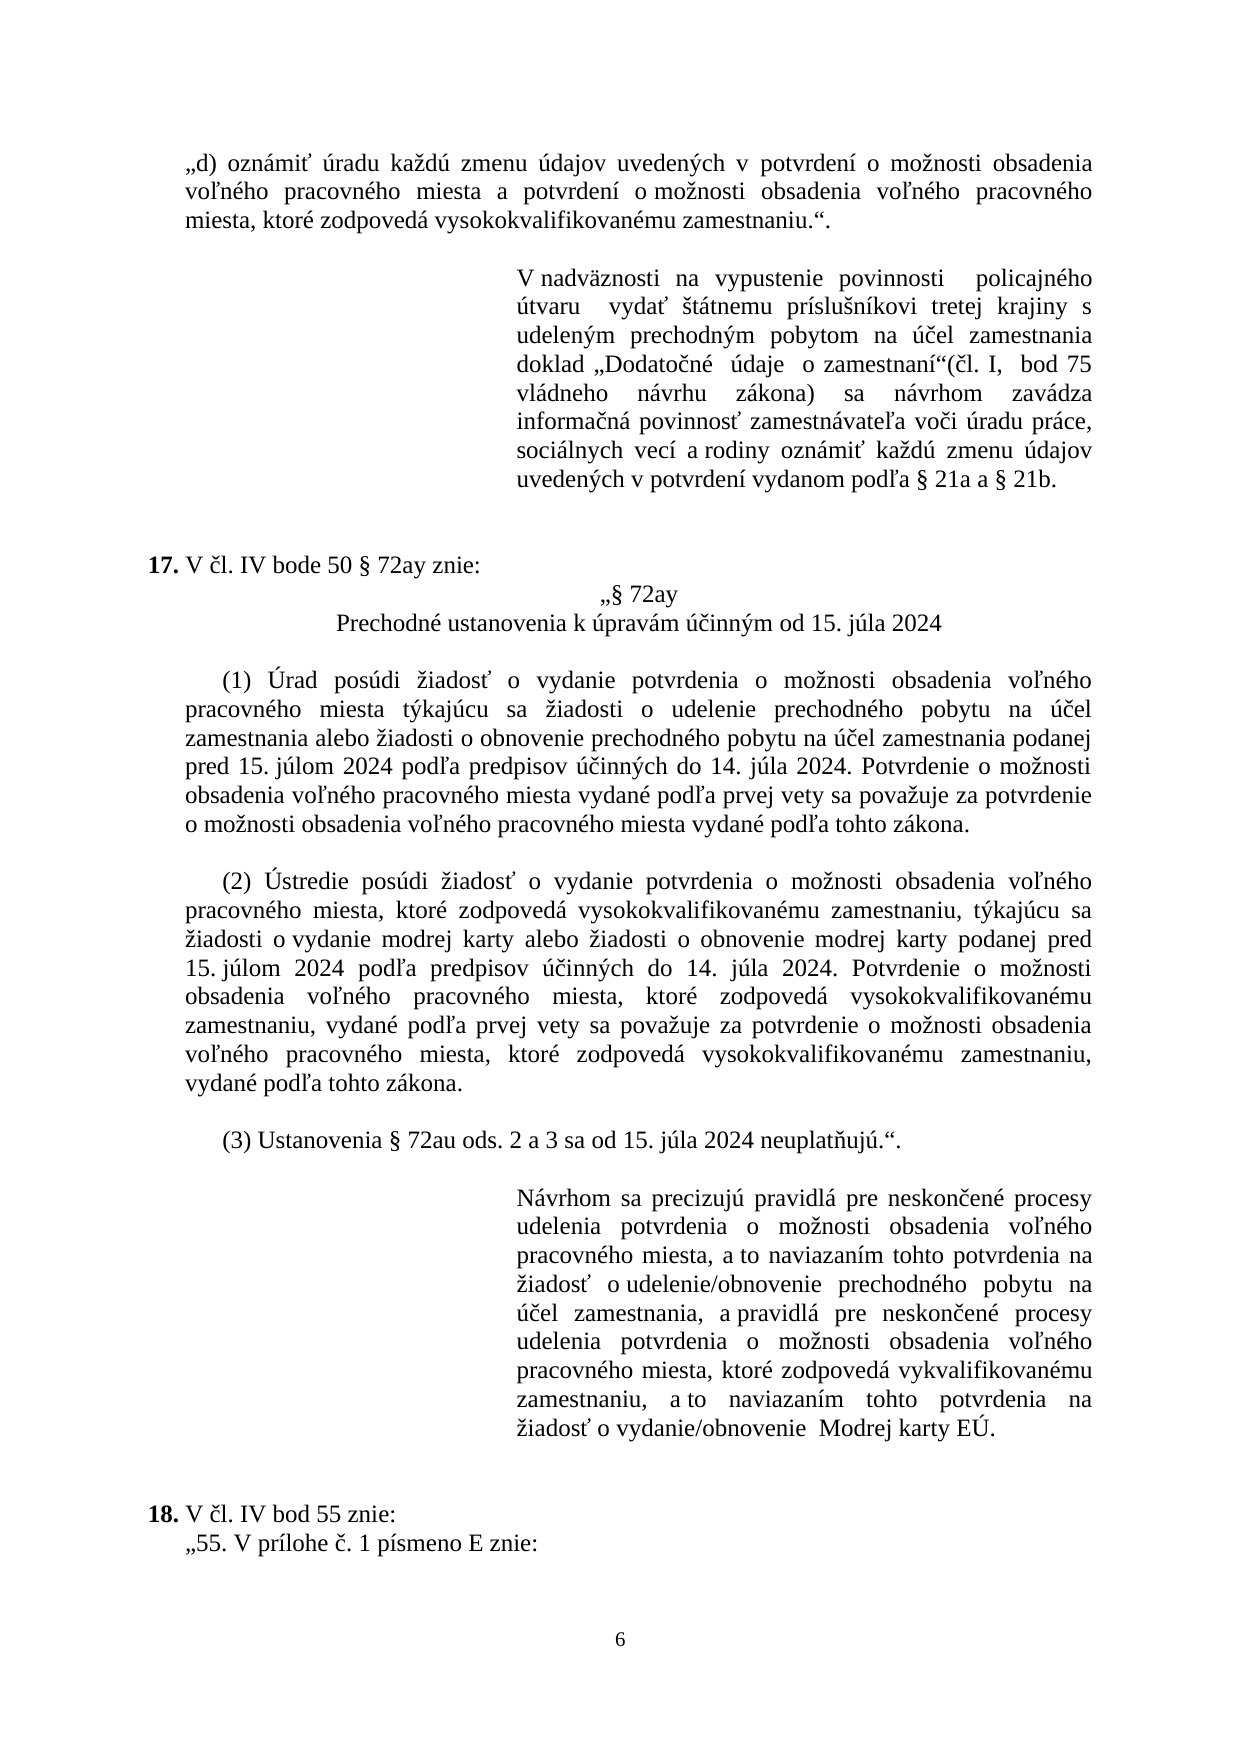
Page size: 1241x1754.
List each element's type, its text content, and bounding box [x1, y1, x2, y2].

text V nadväznosti na vypustenie povinnosti policajného útvaru vydať štátnemu príslušníkovi tretej krajiny s udeleným prechodným pobytom na účel zamestnania doklad „Dodatočné údaje o zamestnaní“(čl. I, bod 75 vládneho návrhu zákona) sa návrhom zavádza informačná povinnosť zamestnávateľa voči úradu práce, sociálnych vecí a rodiny oznámiť každú zmenu údajov uvedených v potvrdení vydanom podľa § 21a a § 21b. [516, 263, 1093, 493]
list V čl. IV bod 55 znie: [148, 1499, 1093, 1528]
text (2) Ústredie posúdi žiadosť o vydanie potvrdenia o možnosti obsadenia voľného pracovného miesta, ktoré zodpovedá vysokokvalifikovanému zamestnaniu, týkajúcu sa žiadosti o vydanie modrej karty alebo žiadosti o obnovenie modrej karty podanej pred 15. júlom 2024 podľa predpisov účinných do 14. júla 2024. Potvrdenie o možnosti obsadenia voľného pracovného miesta, ktoré zodpovedá vysokokvalifikovanému zamestnaniu, vydané podľa prvej vety sa považuje za potvrdenie o možnosti obsadenia voľného pracovného miesta, ktoré zodpovedá vysokokvalifikovanému zamestnaniu, vydané podľa tohto zákona. [185, 866, 1093, 1096]
text Návrhom sa precizujú pravidlá pre neskončené procesy udelenia potvrdenia o možnosti obsadenia voľného pracovného miesta, a to naviazaním tohto potvrdenia na žiadosť o udelenie/obnovenie prechodného pobytu na účel zamestnania, a pravidlá pre neskončené procesy udelenia potvrdenia o možnosti obsadenia voľného pracovného miesta, ktoré zodpovedá vykvalifikovanému zamestnaniu, a to naviazaním tohto potvrdenia na žiadosť o vydanie/obnovenie Modrej karty EÚ. [516, 1183, 1093, 1441]
text „§ 72ay [185, 579, 1093, 608]
list V čl. IV bode 50 § 72ay znie: [148, 550, 1093, 579]
text „55. V prílohe č. 1 písmeno E znie: [185, 1528, 1093, 1556]
text Prechodné ustanovenia k úpravám účinným od 15. júla 2024 [185, 608, 1093, 636]
text (1) Úrad posúdi žiadosť o vydanie potvrdenia o možnosti obsadenia voľného pracovného miesta týkajúcu sa žiadosti o udelenie prechodného pobytu na účel zamestnania alebo žiadosti o obnovenie prechodného pobytu na účel zamestnania podanej pred 15. júlom 2024 podľa predpisov účinných do 14. júla 2024. Potvrdenie o možnosti obsadenia voľného pracovného miesta vydané podľa prvej vety sa považuje za potvrdenie o možnosti obsadenia voľného pracovného miesta vydané podľa tohto zákona. [185, 665, 1093, 838]
text (3) Ustanovenia § 72au ods. 2 a 3 sa od 15. júla 2024 neuplatňujú.“. [185, 1125, 1093, 1154]
text „d) oznámiť úradu každú zmenu údajov uvedených v potvrdení o možnosti obsadenia voľného pracovného miesta a potvrdení o možnosti obsadenia voľného pracovného miesta, ktoré zodpovedá vysokokvalifikovanému zamestnaniu.“. [185, 148, 1093, 234]
